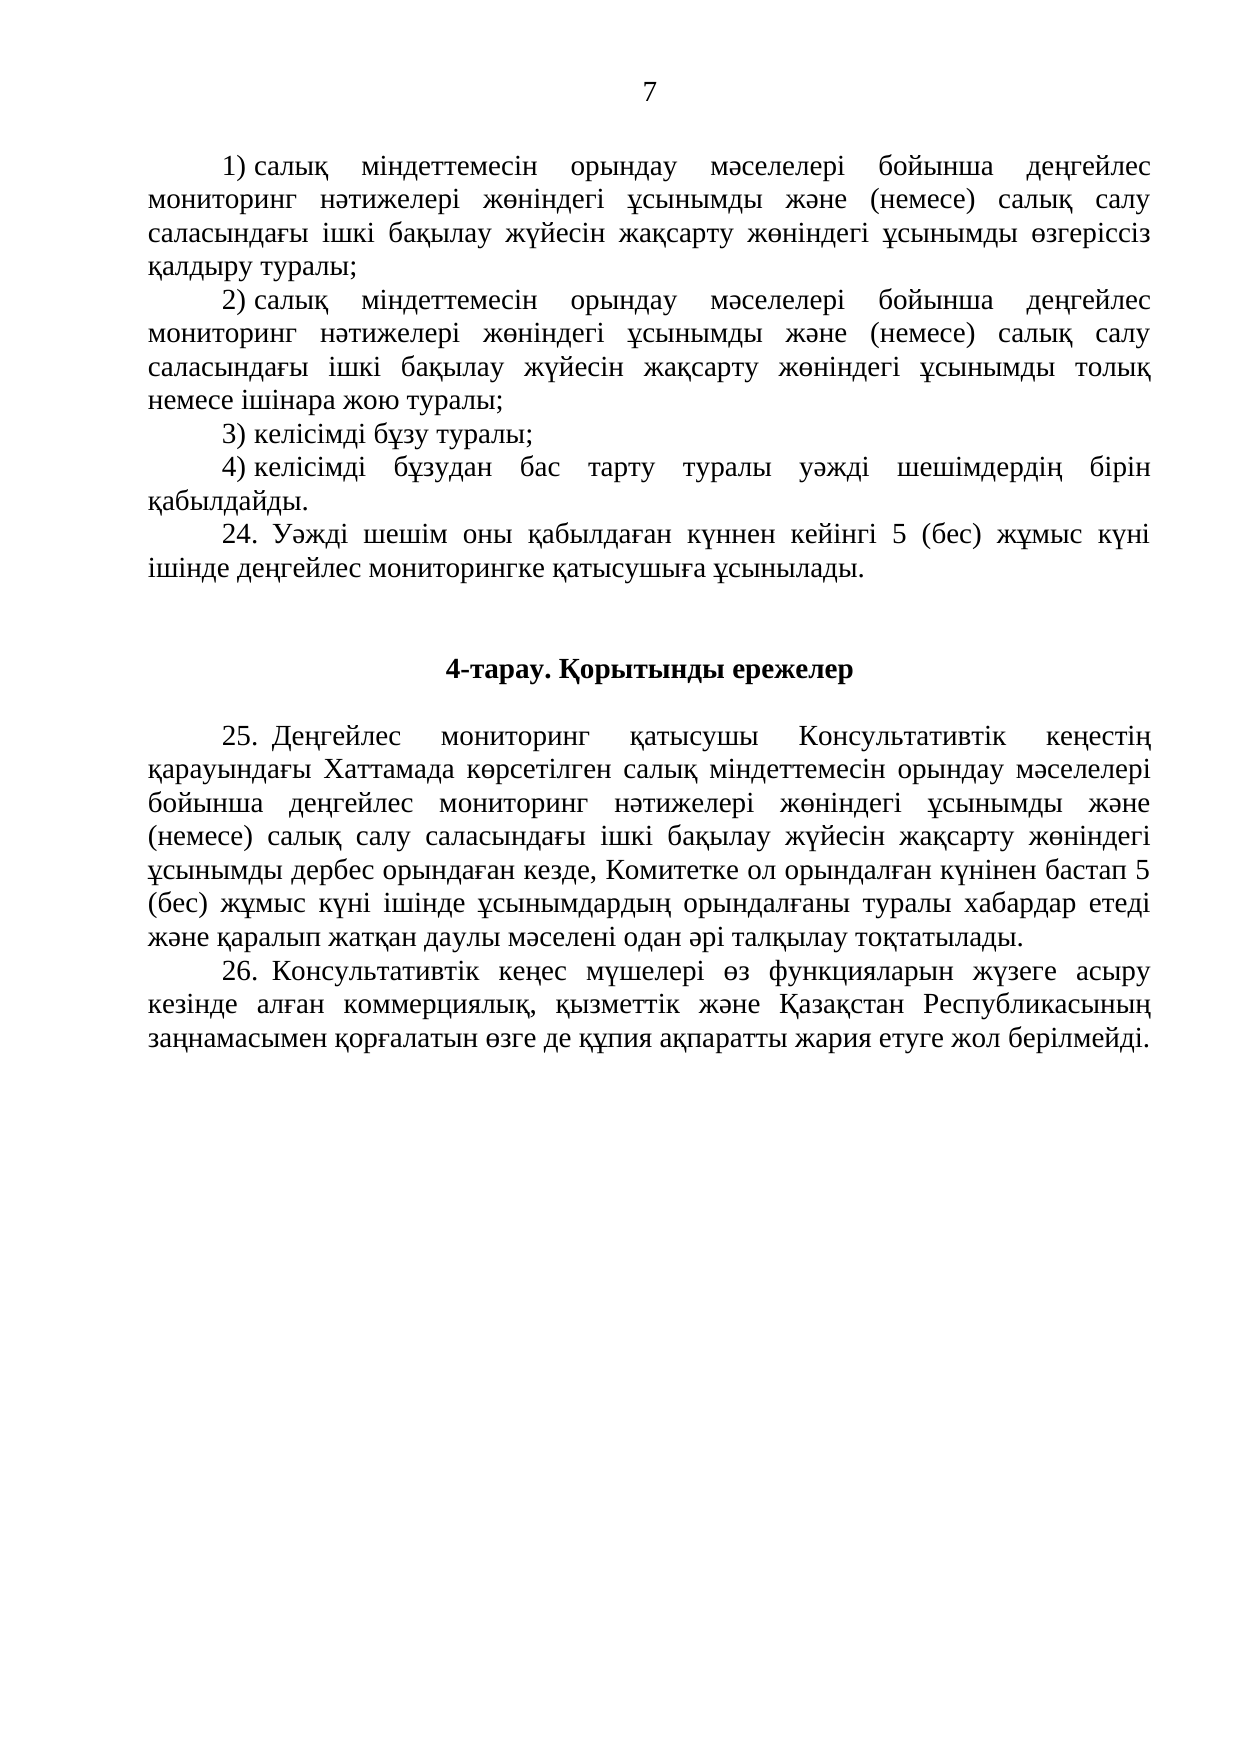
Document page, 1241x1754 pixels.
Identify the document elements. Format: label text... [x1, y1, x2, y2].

text 24. Уәжді шешім оны қабылдаған күннен кейінгі 5 (бес) жұмыс күні ішінде деңгейлес мониторингке қатысушыға ұсынылады. [148, 517, 1152, 584]
text 25. Деңгейлес мониторинг қатысушы Консультативтік кеңестің қарауындағы Хаттамада көрсетілген салық міндеттемесін орындау мәселелері бойынша деңгейлес мониторинг нәтижелері жөніндегі ұсынымды және (немесе) салық салу саласындағы ішкі бақылау жүйесін жақсарту жөніндегі ұсынымды дербес орындаған кезде, Комитетке ол орындалған күнінен бастап 5 (бес) жұмыс күні ішінде ұсынымдардың орындалғаны туралы хабардар етеді және қаралып жатқан даулы мәселені одан әрі талқылау тоқтатылады. [148, 718, 1152, 953]
text 4-тарау. Қорытынды ережелер [148, 651, 1152, 684]
text 26. Консультативтік кеңес мүшелері өз функцияларын жүзеге асыру кезінде алған коммерциялық, қызметтік және Қазақстан Республикасының заңнамасымен қорғалатын өзге де құпия ақпаратты жария етуге жол берілмейді. [148, 953, 1152, 1053]
text 4) келісімді бұзудан бас тарту туралы уәжді шешімдердің бірін қабылдайды. [148, 449, 1152, 517]
text 3) келісімді бұзу туралы; [148, 416, 1152, 449]
text 1) салық міндеттемесін орындау мәселелері бойынша деңгейлес мониторинг нәтижелері жөніндегі ұсынымды және (немесе) салық салу саласындағы ішкі бақылау жүйесін жақсарту жөніндегі ұсынымды өзгеріссіз қалдыру туралы; [148, 148, 1152, 282]
text 2) салық міндеттемесін орындау мәселелері бойынша деңгейлес мониторинг нәтижелері жөніндегі ұсынымды және (немесе) салық салу саласындағы ішкі бақылау жүйесін жақсарту жөніндегі ұсынымды толық немесе ішінара жою туралы; [148, 282, 1152, 416]
